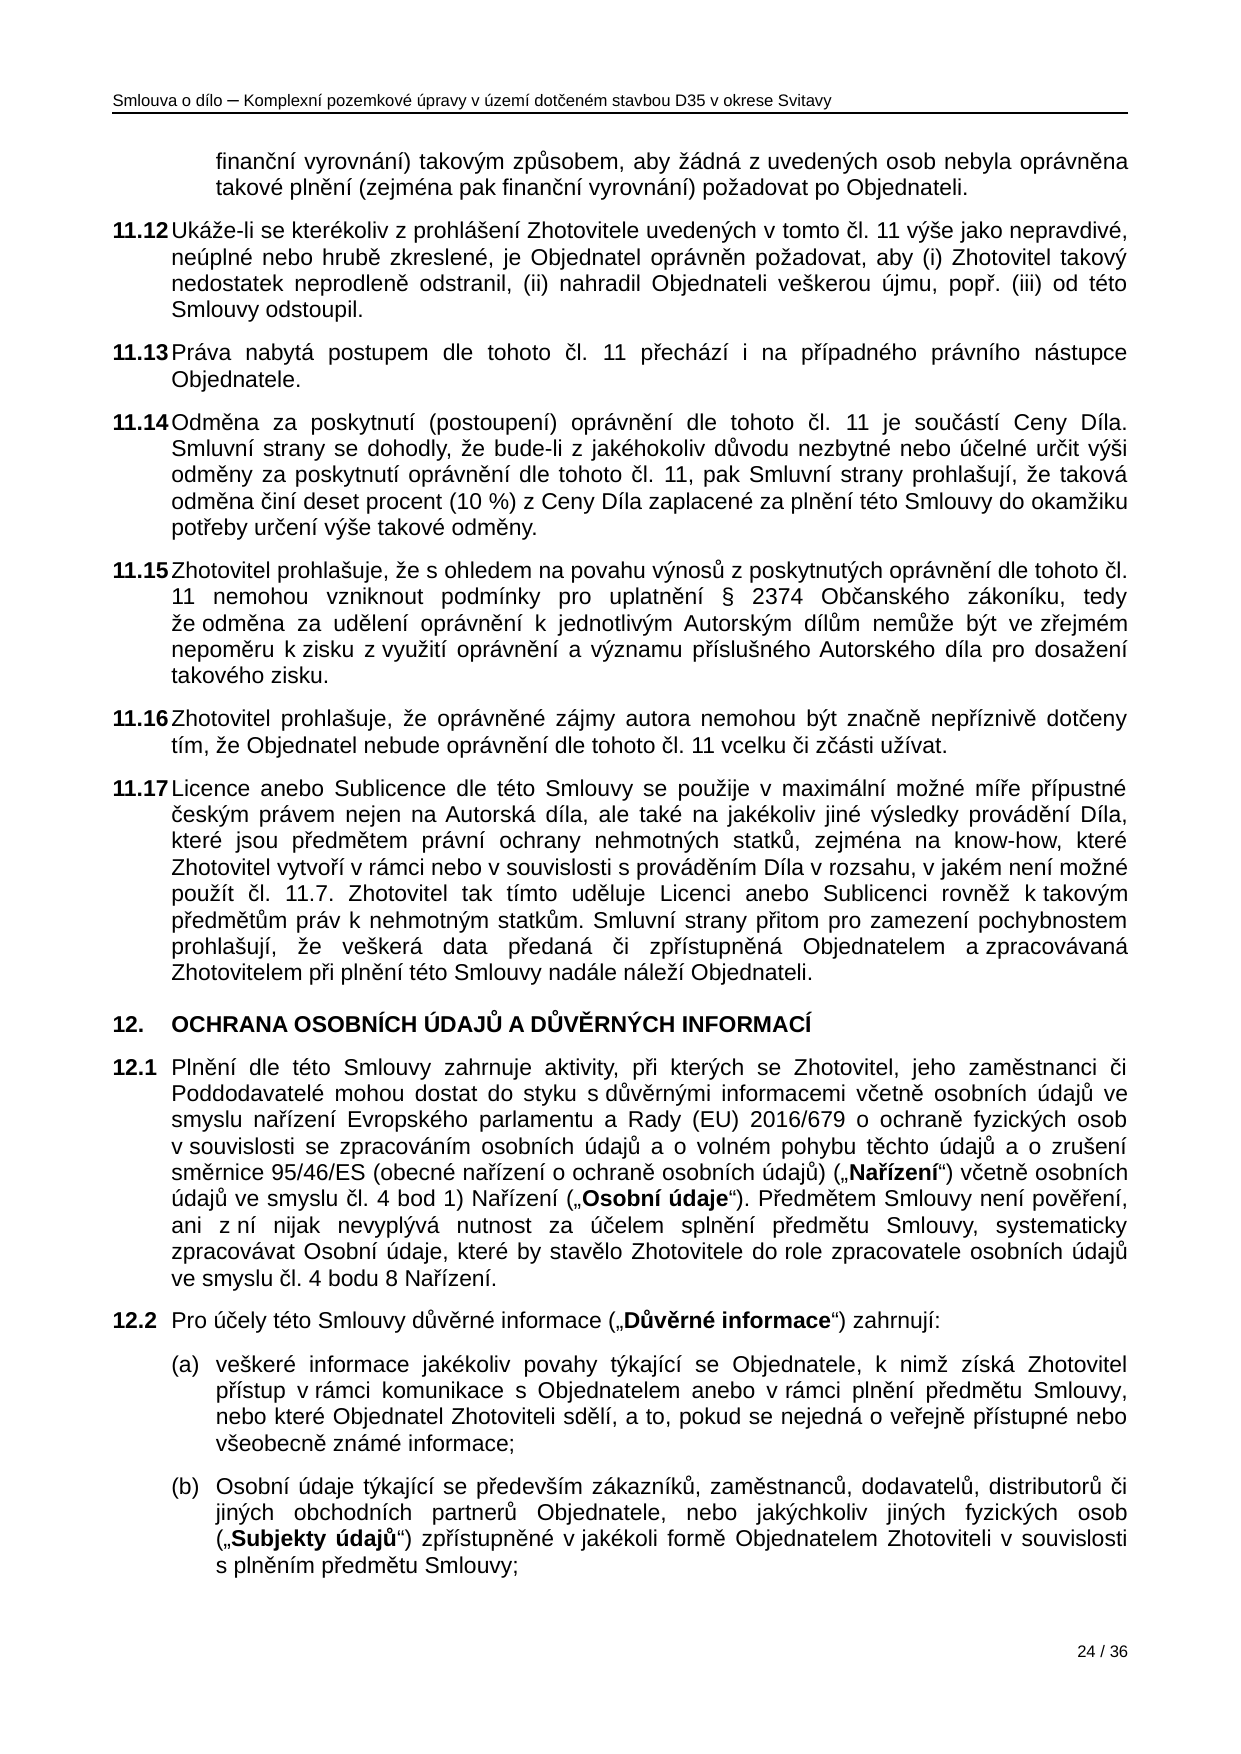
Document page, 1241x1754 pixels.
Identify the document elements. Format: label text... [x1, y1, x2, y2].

text Práva nabytá postupem dle tohoto čl. 11 přechází i na případného právního nástupce Objednatele. [112, 339, 1128, 392]
text Licence anebo Sublicence dle této Smlouvy se použije v maximální možné míře přípustné českým právem nejen na Autorská díla, ale také na jakékoliv jiné výsledky provádění Díla, které jsou předmětem právní ochrany nehmotných statků, zejména na know-how, které Zhotovitel vytvoří v rámci nebo v souvislosti s prováděním Díla v rozsahu, v jakém není možné použít čl. 11.7. Zhotovitel tak tímto uděluje Licenci anebo Sublicenci rovněž k takovým předmětům práv k nehmotným statkům. Smluvní strany přitom pro zamezení pochybnostem prohlašují, že veškerá data předaná či zpřístupněná Objednatelem a zpracovávaná Zhotovitelem při plnění této Smlouvy nadále náleží Objednateli. [112, 775, 1128, 986]
text Osobní údaje týkající se především zákazníků, zaměstnanců, dodavatelů, distributorů či jiných obchodních partnerů Objednatele, nebo jakýchkoliv jiných fyzických osob („Subjekty údajů“) zpřístupněné v jakékoli formě Objednatelem Zhotoviteli v souvislosti s plněním předmětu Smlouvy; [171, 1473, 1128, 1578]
text Ochrana osobních údajů a Důvěrných informací [112, 1011, 1128, 1037]
list veškeré informace jakékoliv povahy týkající se Objednatele, k nimž získá Zhotovitel přístup v rámci komunikace s Objednatelem anebo v rámci plnění předmětu Smlouvy, nebo které Objednatel Zhotoviteli sdělí, a to, pokud se nejedná o veřejně přístupné nebo všeobecně známé informace; [171, 1351, 1128, 1456]
text Zhotovitel prohlašuje, že oprávněné zájmy autora nemohou být značně nepříznivě dotčeny tím, že Objednatel nebude oprávnění dle tohoto čl. 11 vcelku či zčásti užívat. [112, 705, 1128, 758]
text Ukáže-li se kterékoliv z prohlášení Zhotovitele uvedených v tomto čl. 11 výše jako nepravdivé, neúplné nebo hrubě zkreslené, je Objednatel oprávněn požadovat, aby (i) Zhotovitel takový nedostatek neprodleně odstranil, (ii) nahradil Objednateli veškerou újmu, popř. (iii) od této Smlouvy odstoupil. [112, 217, 1128, 322]
text Pro účely této Smlouvy důvěrné informace („Důvěrné informace“) zahrnují: [112, 1307, 1128, 1334]
text Odměna za poskytnutí (postoupení) oprávnění dle tohoto čl. 11 je součástí Ceny Díla. Smluvní strany se dohodly, že bude-li z jakéhokoliv důvodu nezbytné nebo účelné určit výši odměny za poskytnutí oprávnění dle tohoto čl. 11, pak Smluvní strany prohlašují, že taková odměna činí deset procent (10 %) z Ceny Díla zaplacené za plnění této Smlouvy do okamžiku potřeby určení výše takové odměny. [112, 408, 1128, 540]
text Plnění dle této Smlouvy zahrnuje aktivity, při kterých se Zhotovitel, jeho zaměstnanci či Poddodavatelé mohou dostat do styku s důvěrnými informacemi včetně osobních údajů ve smyslu nařízení Evropského parlamentu a Rady (EU) 2016/679 o ochraně fyzických osob v souvislosti se zpracováním osobních údajů a o volném pohybu těchto údajů a o zrušení směrnice 95/46/ES (obecné nařízení o ochraně osobních údajů) („Nařízení“) včetně osobních údajů ve smyslu čl. 4 bod 1) Nařízení („Osobní údaje“). Předmětem Smlouvy není pověření, ani z ní nijak nevyplývá nutnost za účelem splnění předmětu Smlouvy, systematicky zpracovávat Osobní údaje, které by stavělo Zhotovitele do role zpracovatele osobních údajů ve smyslu čl. 4 bodu 8 Nařízení. [112, 1054, 1128, 1291]
text Zhotovitel prohlašuje, že s ohledem na povahu výnosů z poskytnutých oprávnění dle tohoto čl. 11 nemohou vzniknout podmínky pro uplatnění § 2374 Občanského zákoníku, tedy že odměna za udělení oprávnění k jednotlivým Autorským dílům nemůže být ve zřejmém nepoměru k zisku z využití oprávnění a významu příslušného Autorského díla pro dosažení takového zisku. [112, 557, 1128, 689]
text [171, 148, 1128, 200]
